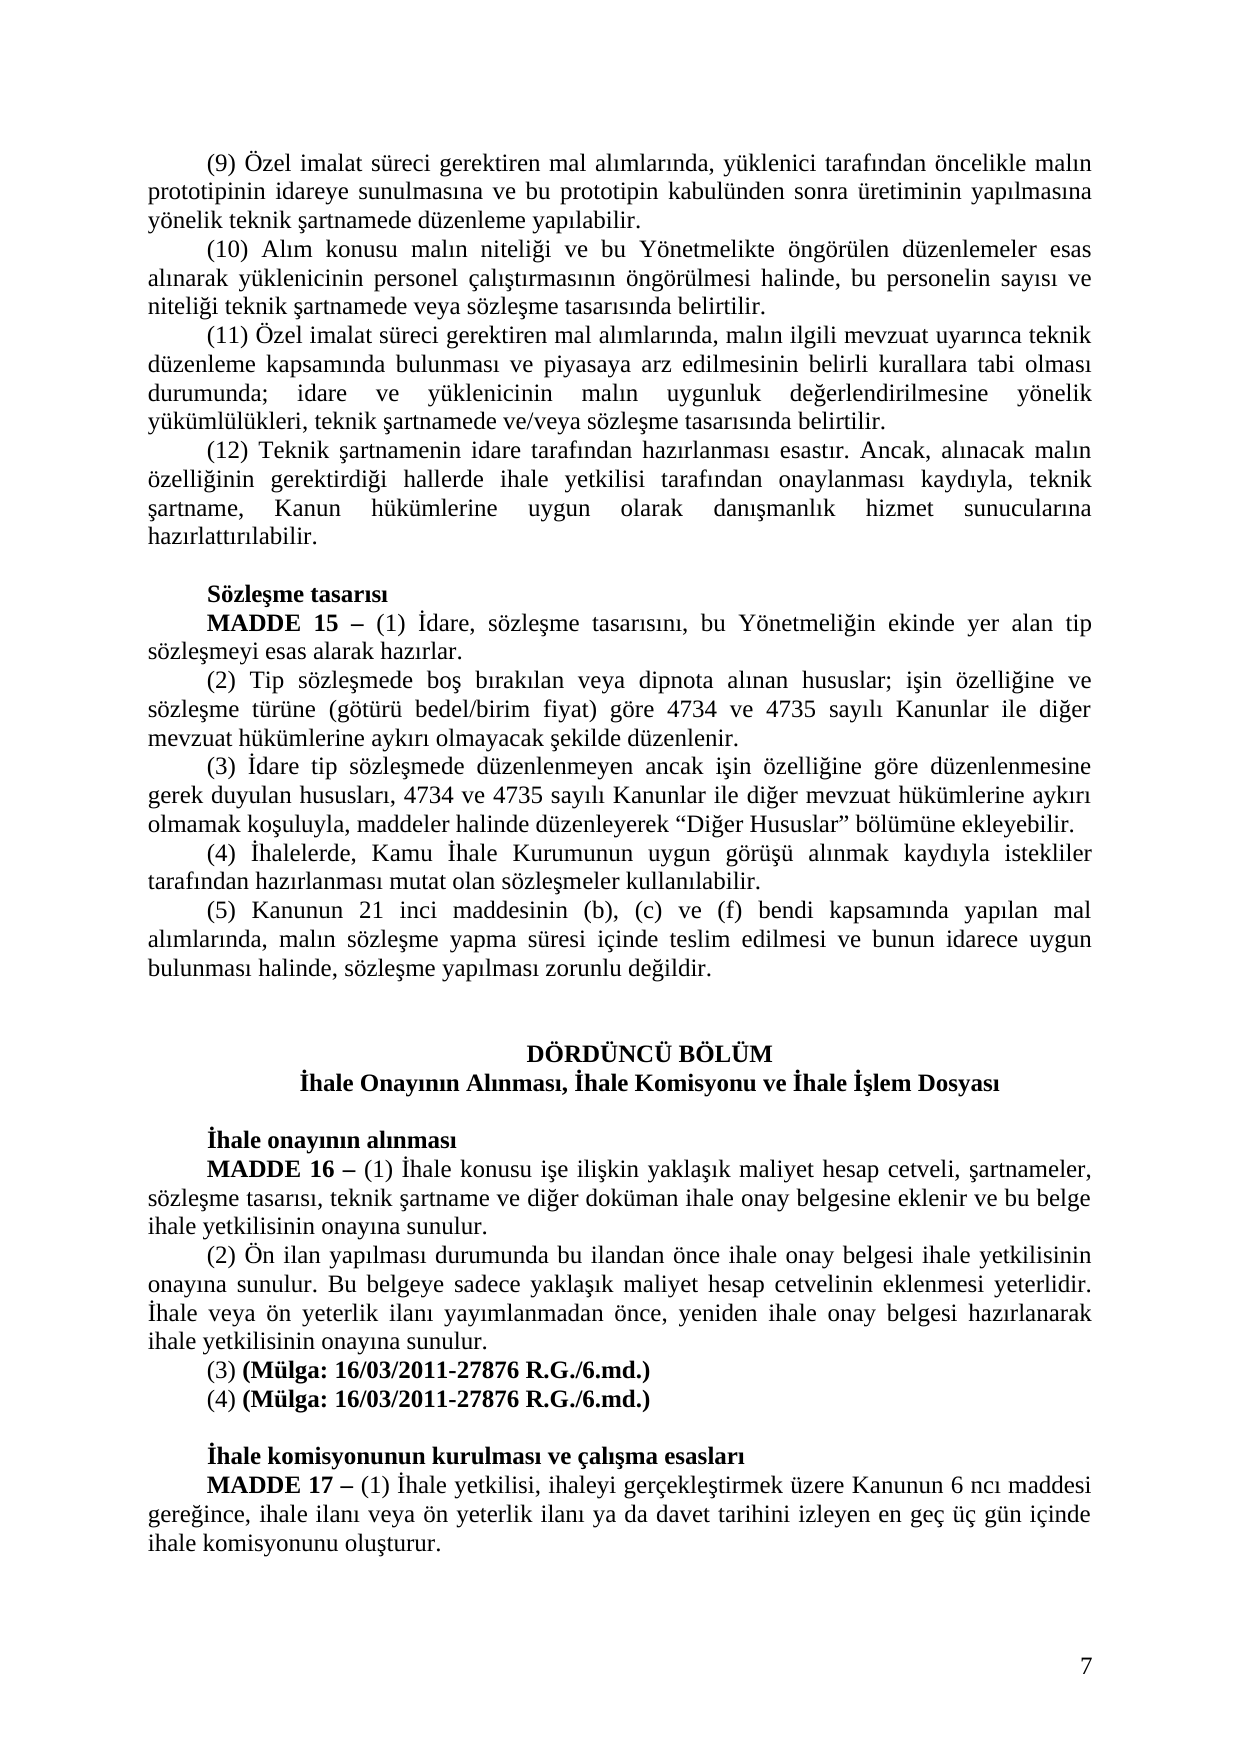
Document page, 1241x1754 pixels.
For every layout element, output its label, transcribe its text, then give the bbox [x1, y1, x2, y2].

text MADDE 15 – (1) İdare, sözleşme tasarısını, bu Yönetmeliğin ekinde yer alan tip sözleşmeyi esas alarak hazırlar. [148, 608, 1092, 665]
subtitle İhale onayının alınması [148, 1125, 1092, 1154]
text (4) (Mülga: 16/03/2011-27876 R.G./6.md.) [148, 1384, 1092, 1413]
text MADDE 16 – (1) İhale konusu işe ilişkin yaklaşık maliyet hesap cetveli, şartnameler, sözleşme tasarısı, teknik şartname ve diğer doküman ihale onay belgesine eklenir ve bu belge ihale yetkilisinin onayına sunulur. [148, 1154, 1092, 1240]
text (3) (Mülga: 16/03/2011-27876 R.G./6.md.) [148, 1355, 1092, 1384]
subtitle Sözleşme tasarısı [148, 579, 1092, 608]
text (4) İhalelerde, Kamu İhale Kurumunun uygun görüşü alınmak kaydıyla istekliler tarafından hazırlanması mutat olan sözleşmeler kullanılabilir. [148, 838, 1092, 895]
text MADDE 17 – (1) İhale yetkilisi, ihaleyi gerçekleştirmek üzere Kanunun 6 ncı maddesi gereğince, ihale ilanı veya ön yeterlik ilanı ya da davet tarihini izleyen en geç üç gün içinde ihale komisyonunu oluşturur. [148, 1470, 1092, 1556]
subtitle DÖRDÜNCÜ BÖLÜM [148, 1039, 1092, 1068]
subtitle İhale Onayının Alınması, İhale Komisyonu ve İhale İşlem Dosyası [148, 1068, 1092, 1096]
text (11) Özel imalat süreci gerektiren mal alımlarında, malın ilgili mevzuat uyarınca teknik düzenleme kapsamında bulunması ve piyasaya arz edilmesinin belirli kurallara tabi olması durumunda; idare ve yüklenicinin malın uygunluk değerlendirilmesine yönelik yükümlülükleri, teknik şartnamede ve/veya sözleşme tasarısında belirtilir. [148, 320, 1092, 435]
text (12) Teknik şartnamenin idare tarafından hazırlanması esastır. Ancak, alınacak malın özelliğinin gerektirdiği hallerde ihale yetkilisi tarafından onaylanması kaydıyla, teknik şartname, Kanun hükümlerine uygun olarak danışmanlık hizmet sunucularına hazırlattırılabilir. [148, 435, 1092, 550]
subtitle İhale komisyonunun kurulması ve çalışma esasları [148, 1441, 1092, 1470]
text (2) Ön ilan yapılması durumunda bu ilandan önce ihale onay belgesi ihale yetkilisinin onayına sunulur. Bu belgeye sadece yaklaşık maliyet hesap cetvelinin eklenmesi yeterlidir. İhale veya ön yeterlik ilanı yayımlanmadan önce, yeniden ihale onay belgesi hazırlanarak ihale yetkilisinin onayına sunulur. [148, 1240, 1092, 1355]
text (9) Özel imalat süreci gerektiren mal alımlarında, yüklenici tarafından öncelikle malın prototipinin idareye sunulmasına ve bu prototipin kabulünden sonra üretiminin yapılmasına yönelik teknik şartnamede düzenleme yapılabilir. [148, 148, 1092, 234]
text (10) Alım konusu malın niteliği ve bu Yönetmelikte öngörülen düzenlemeler esas alınarak yüklenicinin personel çalıştırmasının öngörülmesi halinde, bu personelin sayısı ve niteliği teknik şartnamede veya sözleşme tasarısında belirtilir. [148, 234, 1092, 320]
text (5) Kanunun 21 inci maddesinin (b), (c) ve (f) bendi kapsamında yapılan mal alımlarında, malın sözleşme yapma süresi içinde teslim edilmesi ve bunun idarece uygun bulunması halinde, sözleşme yapılması zorunlu değildir. [148, 895, 1092, 981]
text (2) Tip sözleşmede boş bırakılan veya dipnota alınan hususlar; işin özelliğine ve sözleşme türüne (götürü bedel/birim fiyat) göre 4734 ve 4735 sayılı Kanunlar ile diğer mevzuat hükümlerine aykırı olmayacak şekilde düzenlenir. [148, 665, 1092, 751]
text (3) İdare tip sözleşmede düzenlenmeyen ancak işin özelliğine göre düzenlenmesine gerek duyulan hususları, 4734 ve 4735 sayılı Kanunlar ile diğer mevzuat hükümlerine aykırı olmamak koşuluyla, maddeler halinde düzenleyerek “Diğer Hususlar” bölümüne ekleyebilir. [148, 751, 1092, 838]
